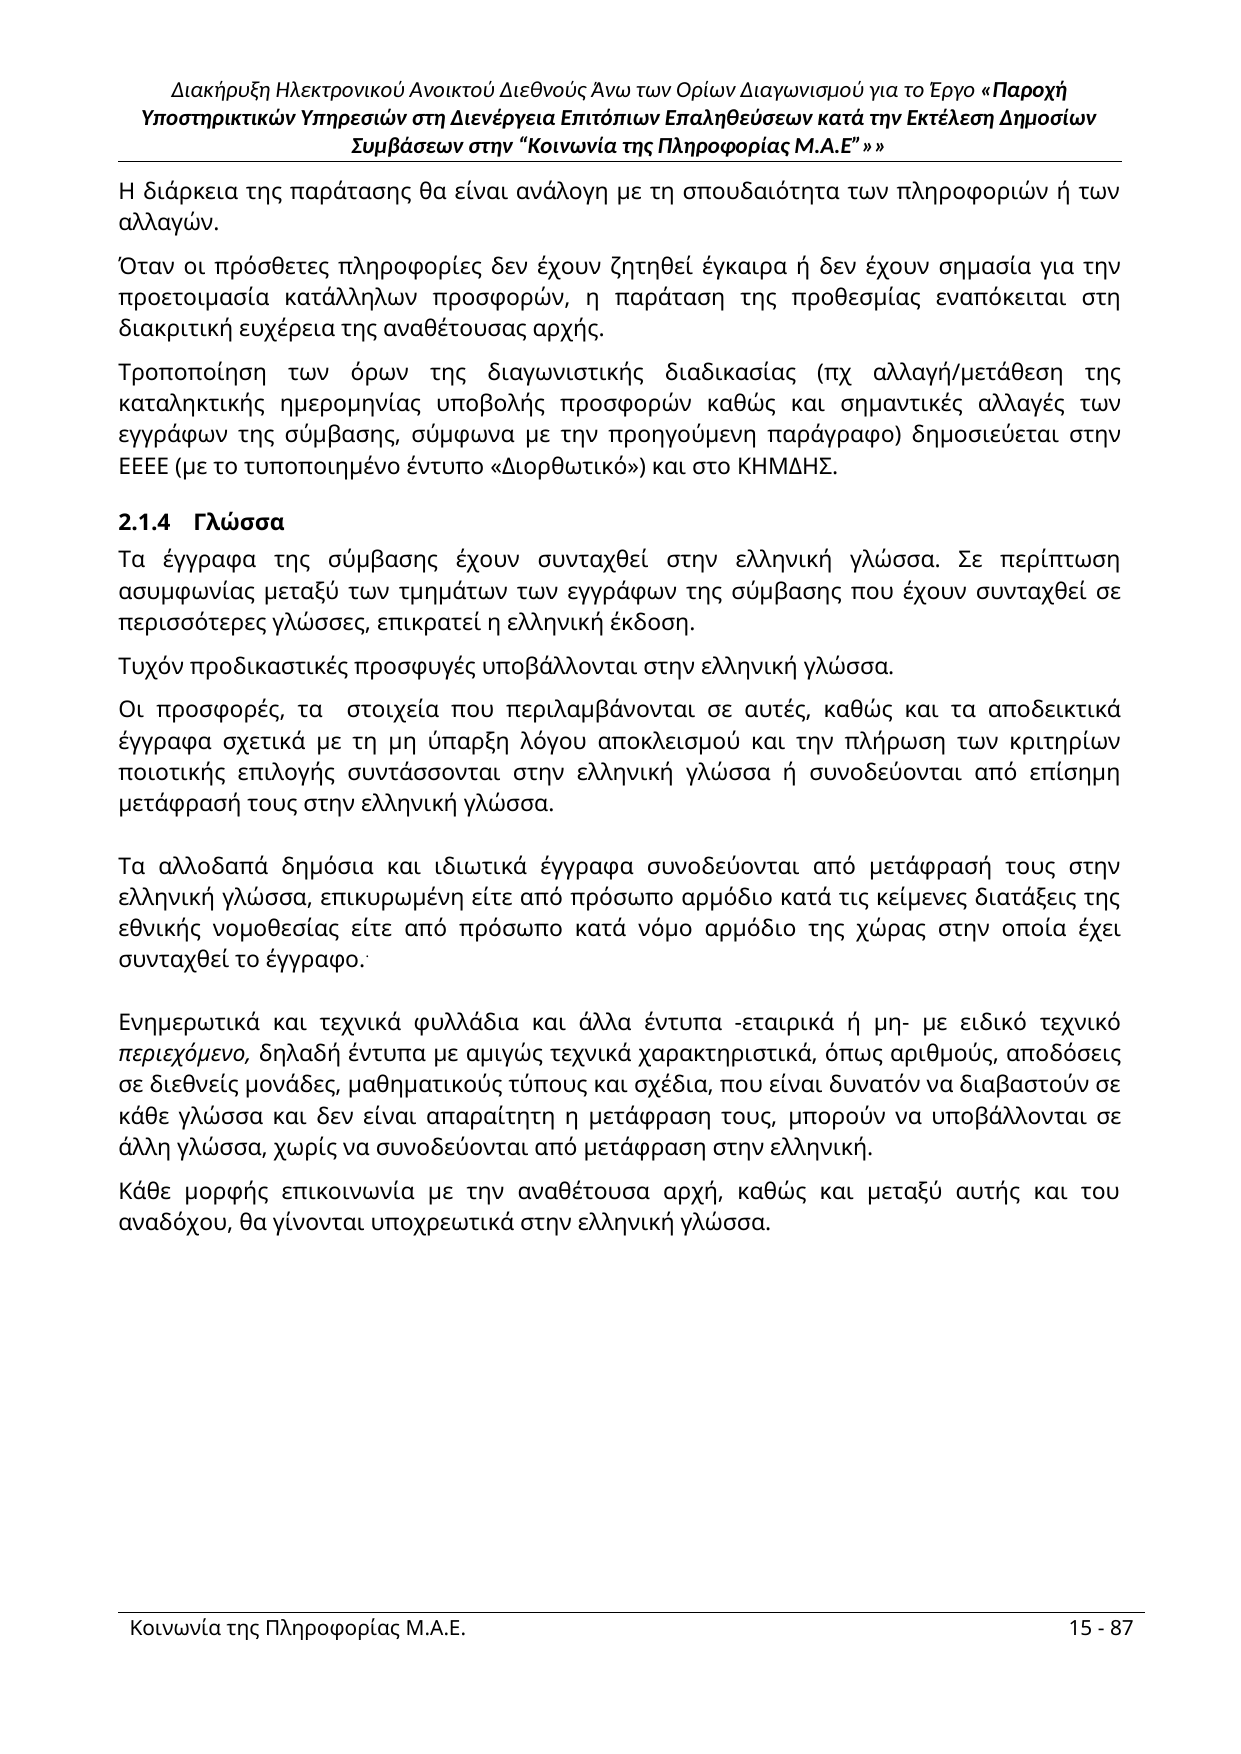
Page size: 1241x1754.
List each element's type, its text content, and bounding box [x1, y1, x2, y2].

text Τυχόν προδικαστικές προσφυγές υποβάλλονται στην ελληνική γλώσσα. [118, 650, 1122, 681]
text Η διάρκεια της παράτασης θα είναι ανάλογη με τη σπουδαιότητα των πληροφοριών ή των αλλαγών. [118, 175, 1122, 237]
text Τροποποίηση των όρων της διαγωνιστικής διαδικασίας (πχ αλλαγή/μετάθεση της καταληκτικής ημερομηνίας υποβολής προσφορών καθώς και σημαντικές αλλαγές των εγγράφων της σύμβασης, σύμφωνα με την προηγούμενη παράγραφο) δημοσιεύεται στην ΕΕΕΕ (με το τυποποιημένο έντυπο «Διορθωτικό») και στο ΚΗΜΔΗΣ. [118, 356, 1122, 481]
text Ενημερωτικά και τεχνικά φυλλάδια και άλλα έντυπα -εταιρικά ή μη- με ειδικό τεχνικό περιεχόμενο, δηλαδή έντυπα με αμιγώς τεχνικά χαρακτηριστικά, όπως αριθμούς, αποδόσεις σε διεθνείς μονάδες, μαθηματικούς τύπους και σχέδια, που είναι δυνατόν να διαβαστούν σε κάθε γλώσσα και δεν είναι απαραίτητη η μετάφραση τους, μπορούν να υποβάλλονται σε άλλη γλώσσα, χωρίς να συνοδεύονται από μετάφραση στην ελληνική. [118, 1006, 1122, 1162]
text Οι προσφορές, τα στοιχεία που περιλαμβάνονται σε αυτές, καθώς και τα αποδεικτικά έγγραφα σχετικά με τη μη ύπαρξη λόγου αποκλεισμού και την πλήρωση των κριτηρίων ποιοτικής επιλογής συντάσσονται στην ελληνική γλώσσα ή συνοδεύονται από επίσημη μετάφρασή τους στην ελληνική γλώσσα. [118, 693, 1122, 818]
text Κάθε μορφής επικοινωνία με την αναθέτουσα αρχή, καθώς και μεταξύ αυτής και του αναδόχου, θα γίνονται υποχρεωτικά στην ελληνική γλώσσα. [118, 1175, 1122, 1237]
text Τα αλλοδαπά δημόσια και ιδιωτικά έγγραφα συνοδεύονται από μετάφρασή τους στην ελληνική γλώσσα, επικυρωμένη είτε από πρόσωπο αρμόδιο κατά τις κείμενες διατάξεις της εθνικής νομοθεσίας είτε από πρόσωπο κατά νόμο αρμόδιο της χώρας στην οποία έχει συνταχθεί το έγγραφο.. [118, 850, 1122, 975]
text Τα έγγραφα της σύμβασης έχουν συνταχθεί στην ελληνική γλώσσα. Σε περίπτωση ασυμφωνίας μεταξύ των τμημάτων των εγγράφων της σύμβασης που έχουν συνταχθεί σε περισσότερες γλώσσες, επικρατεί η ελληνική έκδοση. [118, 543, 1122, 637]
text Όταν οι πρόσθετες πληροφορίες δεν έχουν ζητηθεί έγκαιρα ή δεν έχουν σημασία για την προετοιμασία κατάλληλων προσφορών, η παράταση της προθεσμίας εναπόκειται στη διακριτική ευχέρεια της αναθέτουσας αρχής. [118, 250, 1122, 343]
subtitle Γλώσσα [118, 506, 1122, 537]
